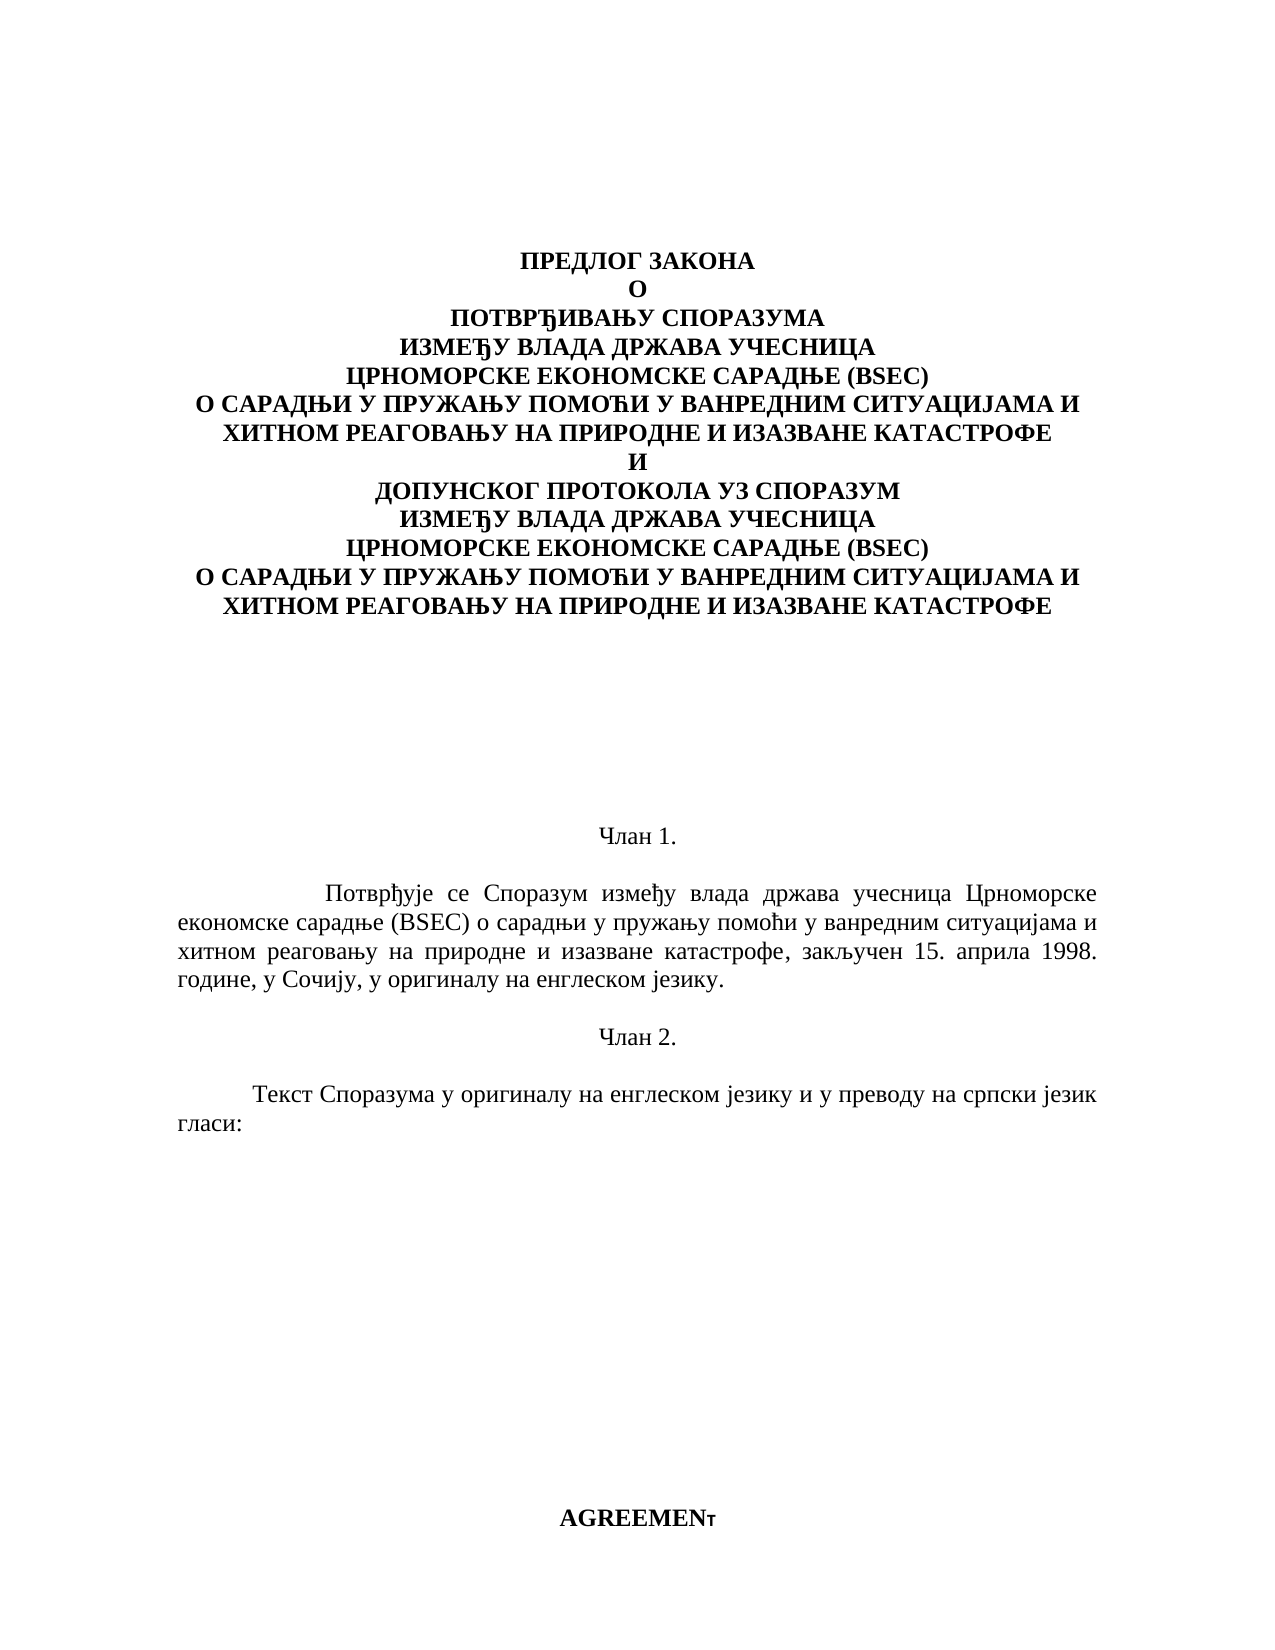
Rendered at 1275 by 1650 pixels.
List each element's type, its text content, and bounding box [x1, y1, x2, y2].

text Члан 2. [177, 1022, 1098, 1051]
text О САРАДЊИ У ПРУЖАЊУ ПОМОЋИ У ВАНРЕДНИМ СИТУАЦИЈАМА И ХИТНОМ РЕАГОВАЊУ НА ПРИРОДНЕ И ИЗАЗВАНЕ КАТАСТРОФЕ [177, 562, 1098, 619]
text AGREEMENT [177, 1503, 1098, 1532]
text Текст Споразума у оригиналу на енглеском језику и у преводу на српски језик гласи: [177, 1079, 1098, 1137]
text О [177, 274, 1098, 303]
text ДОПУНСКОГ ПРОТОКОЛА УЗ СПОРАЗУМ [177, 476, 1098, 504]
text ПОТВРЂИВАЊУ СПОРАЗУМА [177, 303, 1098, 332]
text Члан 1. [177, 821, 1098, 849]
text ИЗМЕЂУ ВЛАДА ДРЖАВА УЧЕСНИЦА [177, 504, 1098, 533]
text О САРАДЊИ У ПРУЖАЊУ ПОМОЋИ У ВАНРЕДНИМ СИТУАЦИЈАМА И ХИТНОМ РЕАГОВАЊУ НА ПРИРОДНЕ И ИЗАЗВАНЕ КАТАСТРОФЕ [177, 389, 1098, 447]
text И [177, 447, 1098, 476]
text ИЗМЕЂУ ВЛАДА ДРЖАВА УЧЕСНИЦА [177, 332, 1098, 361]
text ПРЕДЛОГ ЗАКОНА [177, 246, 1098, 274]
text ЦРНОМОРСКЕ ЕКОНОМСКЕ САРАДЊЕ (BSEC) [177, 533, 1098, 562]
text ЦРНОМОРСКЕ ЕКОНОМСКЕ САРАДЊЕ (BSEC) [177, 361, 1098, 389]
text Потврђује се Споразум између влада држава учесница Црноморске економске сарадње (BSEC) о сарадњи у пружању помоћи у ванредним ситуацијама и хитном реаговању на природне и изазване катастрофе, закључен 15. априла 1998. године, у Сочију, у оригиналу на енглеском језику. [177, 878, 1098, 993]
